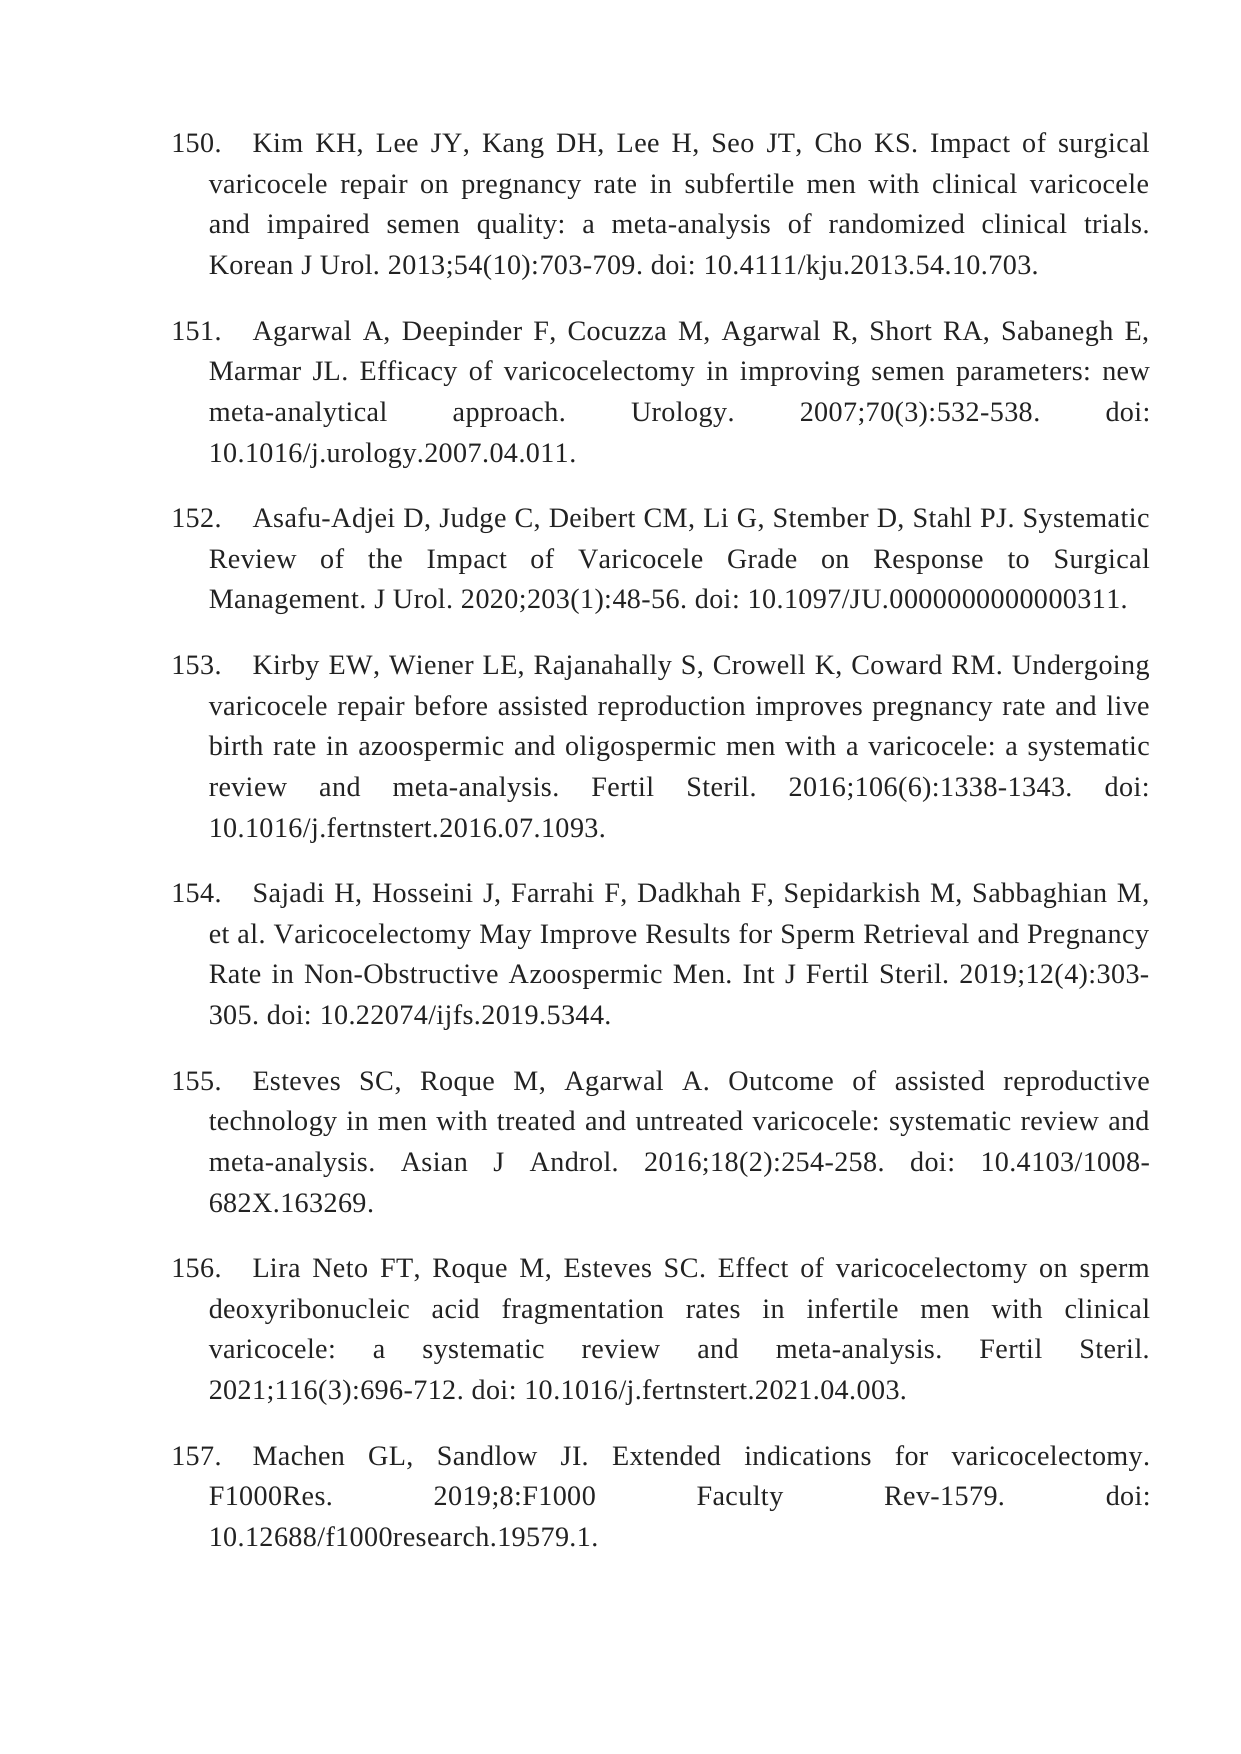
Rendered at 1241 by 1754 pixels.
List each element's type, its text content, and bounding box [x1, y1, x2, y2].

list Machen GL, Sandlow JI. Extended indications for varicocelectomy. F1000Res. 2019;8:F1000 Faculty Rev-1579. doi: 10.12688/f1000research.19579.1. [171, 1431, 1152, 1552]
list Agarwal A, Deepinder F, Cocuzza M, Agarwal R, Short RA, Sabanegh E, Marmar JL. Efficacy of varicocelectomy in improving semen parameters: new meta-analytical approach. Urology. 2007;70(3):532-538. doi: 10.1016/j.urology.2007.04.011. [171, 306, 1152, 468]
list Kirby EW, Wiener LE, Rajanahally S, Crowell K, Coward RM. Undergoing varicocele repair before assisted reproduction improves pregnancy rate and live birth rate in azoospermic and oligospermic men with a varicocele: a systematic review and meta-analysis. Fertil Steril. 2016;106(6):1338-1343. doi: 10.1016/j.fertnstert.2016.07.1093. [171, 640, 1152, 843]
list Sajadi H, Hosseini J, Farrahi F, Dadkhah F, Sepidarkish M, Sabbaghian M, et al. Varicocelectomy May Improve Results for Sperm Retrieval and Pregnancy Rate in Non-Obstructive Azoospermic Men. Int J Fertil Steril. 2019;12(4):303-305. doi: 10.22074/ijfs.2019.5344. [171, 868, 1152, 1031]
list Asafu-Adjei D, Judge C, Deibert CM, Li G, Stember D, Stahl PJ. Systematic Review of the Impact of Varicocele Grade on Response to Surgical Management. J Urol. 2020;203(1):48-56. doi: 10.1097/JU.0000000000000311. [171, 493, 1152, 615]
list Lira Neto FT, Roque M, Esteves SC. Effect of varicocelectomy on sperm deoxyribonucleic acid fragmentation rates in infertile men with clinical varicocele: a systematic review and meta-analysis. Fertil Steril. 2021;116(3):696-712. doi: 10.1016/j.fertnstert.2021.04.003. [171, 1243, 1152, 1406]
list Kim KH, Lee JY, Kang DH, Lee H, Seo JT, Cho KS. Impact of surgical varicocele repair on pregnancy rate in subfertile men with clinical varicocele and impaired semen quality: a meta-analysis of randomized clinical trials. Korean J Urol. 2013;54(10):703-709. doi: 10.4111/kju.2013.54.10.703. [171, 118, 1152, 281]
list Esteves SC, Roque M, Agarwal A. Outcome of assisted reproductive technology in men with treated and untreated varicocele: systematic review and meta-analysis. Asian J Androl. 2016;18(2):254-258. doi: 10.4103/1008-682X.163269. [171, 1056, 1152, 1218]
